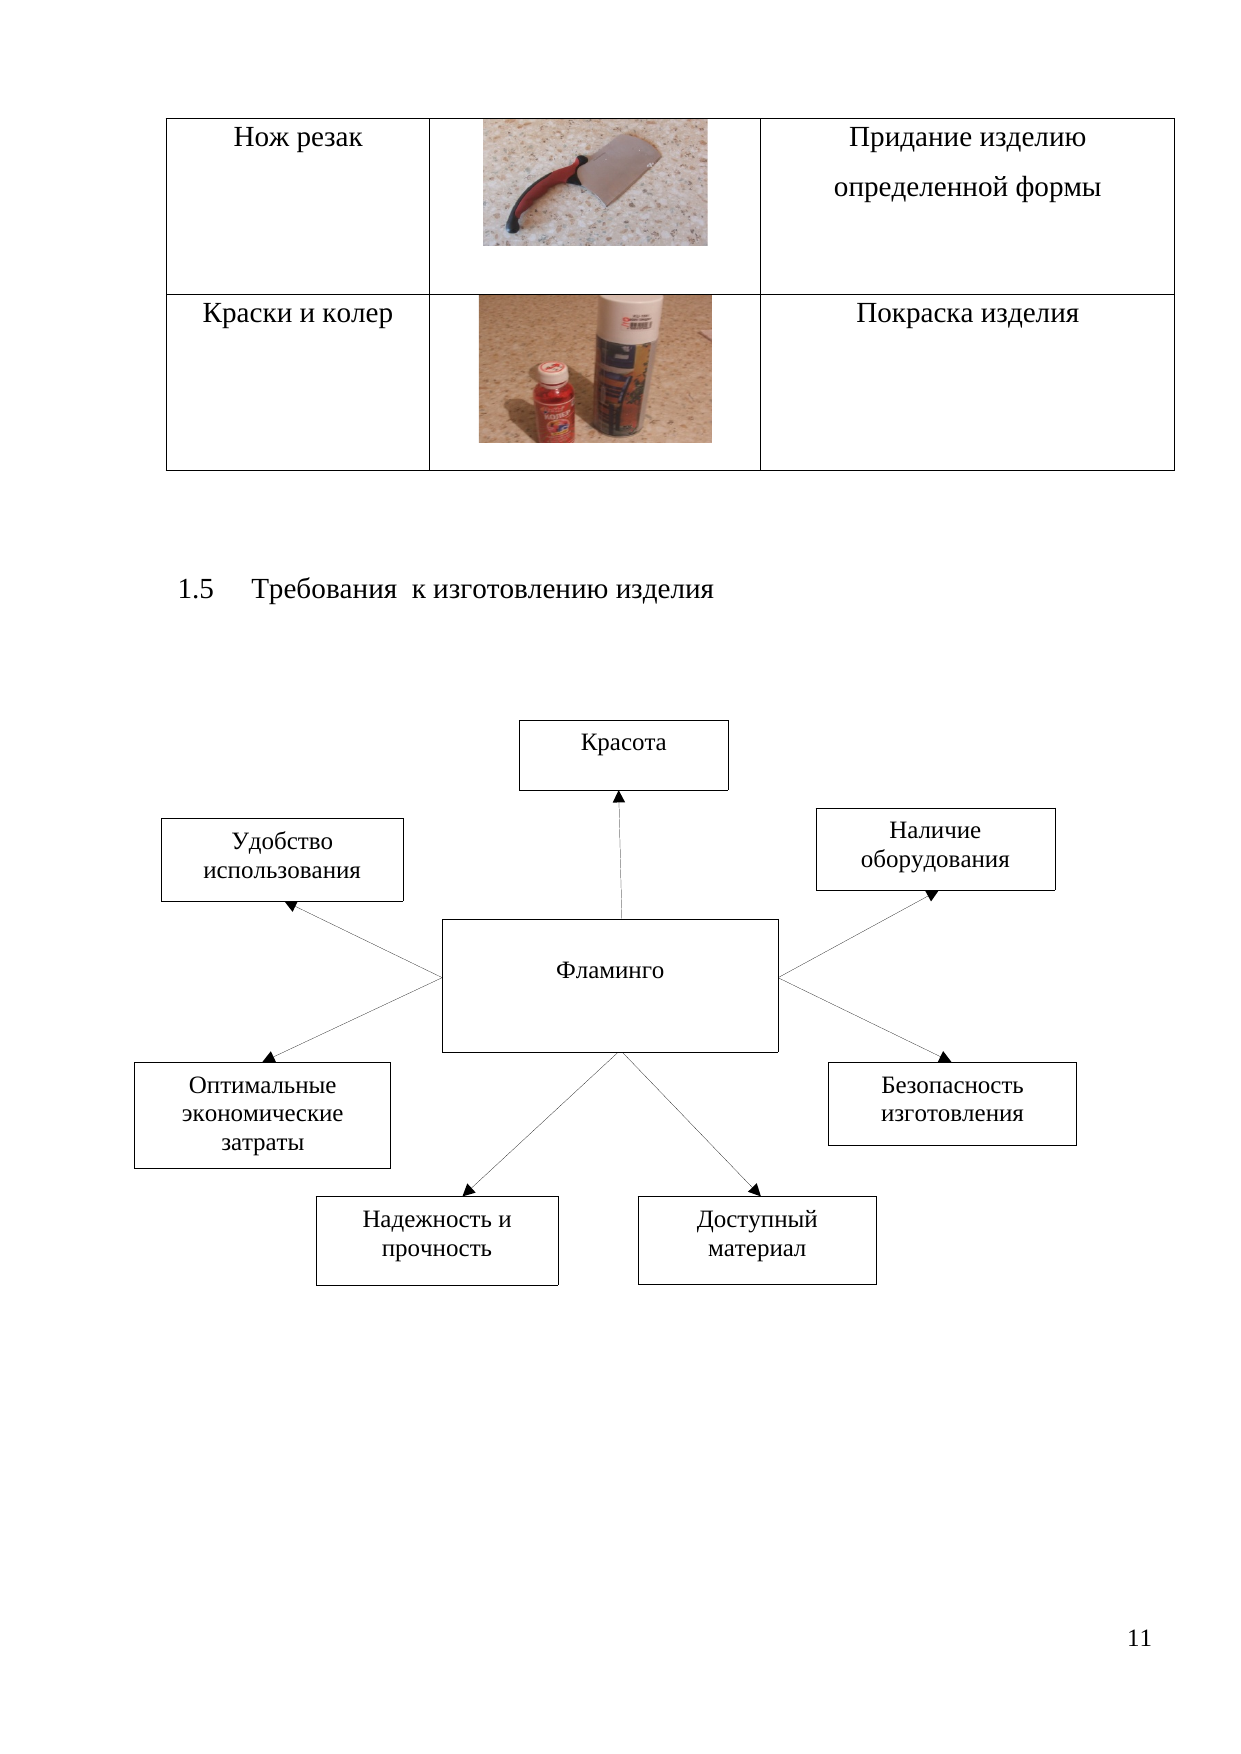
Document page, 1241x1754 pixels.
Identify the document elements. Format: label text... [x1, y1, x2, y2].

picture [483, 119, 708, 246]
table_cell Покраска изделия [761, 295, 1174, 470]
table_cell [430, 295, 760, 470]
picture [478, 295, 712, 443]
table_cell Краски и колер [167, 295, 429, 470]
table_cell Нож резак [167, 119, 429, 294]
table_cell [430, 119, 760, 294]
table_cell Придание изделию определенной формы [761, 119, 1174, 294]
list Требования к изготовлению изделия [177, 572, 1152, 605]
